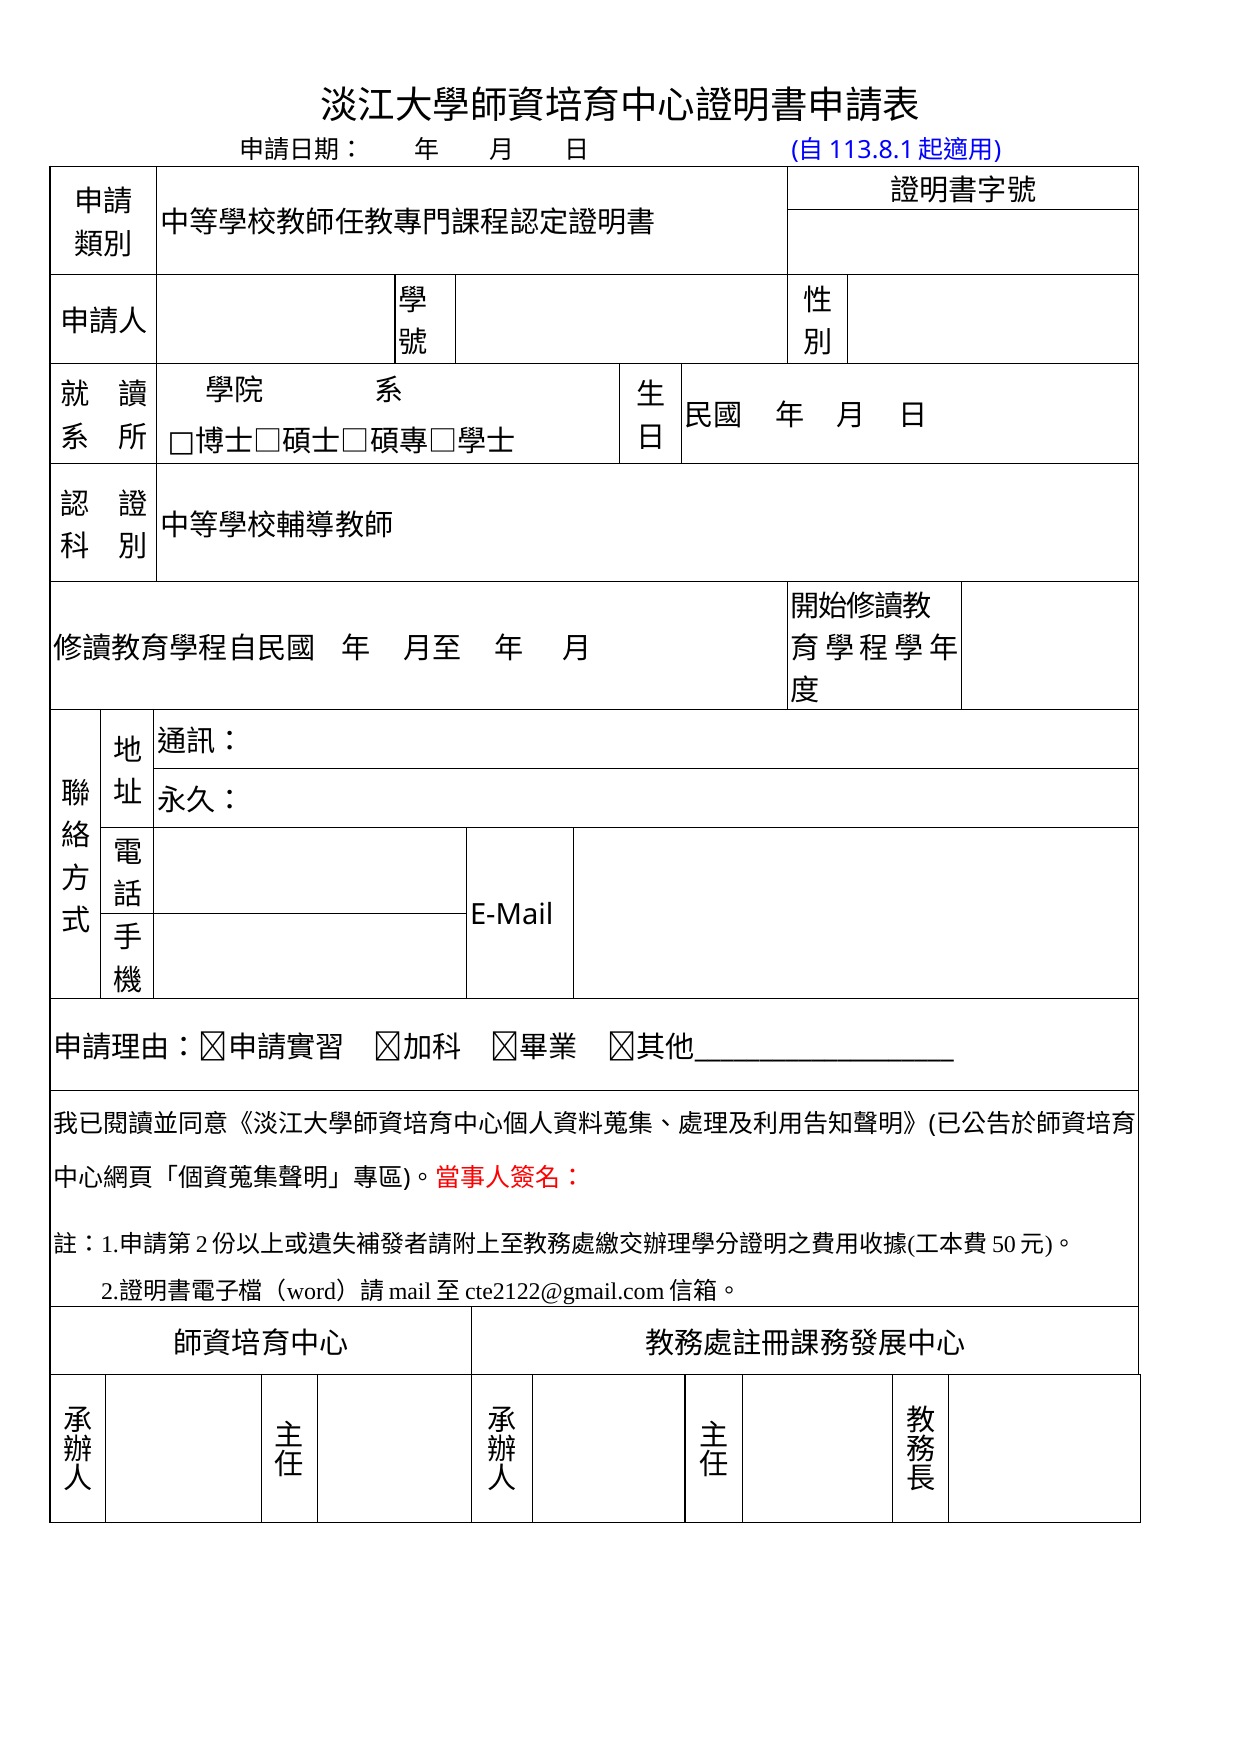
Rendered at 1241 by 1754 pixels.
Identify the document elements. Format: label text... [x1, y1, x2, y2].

table_cell 主任 [686, 1375, 742, 1522]
table_cell 電話 [101, 828, 153, 913]
table_cell 申請理由：申請實習 加科 畢業 其他____________________ [51, 999, 1138, 1089]
table_cell □博士□碩士□碩專□學士 [157, 413, 619, 463]
table_cell [743, 1375, 892, 1522]
table_cell 我已閱讀並同意《淡江大學師資培育中心個人資料蒐集、處理及利用告知聲明》(已公告於師資培育中心網頁「個資蒐集聲明」專區)。當事人簽名： 註：1.申請第2份以上或遺失補發者請附上至教務處繳交辦理學分證明之費用收據(工本費50元)。 2.證明書電子檔（word）請mail至cte2122@gmail.com信箱。 [51, 1091, 1138, 1306]
table_cell 主任 [262, 1375, 317, 1522]
table_cell [157, 275, 394, 362]
table_cell 教務處註冊課務發展中心 [472, 1307, 1138, 1374]
table_cell 教務長 [893, 1375, 948, 1522]
table_cell [848, 275, 1138, 362]
text 申請日期： 年 月 日 (自113.8.1起適用) [75, 129, 1165, 166]
table_cell 民國 年 月 日 [682, 364, 1138, 463]
table_cell 性別 [788, 275, 847, 362]
table_cell [962, 582, 1138, 709]
table_cell 修讀教育學程自民國 年 月至 年 月 [51, 582, 787, 709]
table_cell [154, 828, 466, 913]
table_cell 生 日 [620, 364, 681, 463]
table_cell 就 讀 系 所 [51, 364, 156, 463]
table_cell [788, 210, 1138, 274]
table_cell 承辦人 [51, 1375, 105, 1522]
table_cell 承辦人 [472, 1375, 532, 1522]
table_header 證明書字號 [788, 167, 1138, 209]
table_cell 認 證 科 別 [51, 464, 156, 581]
table_cell [318, 1375, 471, 1522]
table_cell 學 號 [396, 275, 455, 362]
table_cell E-Mail [467, 828, 573, 998]
table_cell [574, 828, 1138, 998]
table_cell 通訊： [154, 710, 1138, 768]
table_header 申請 類別 [51, 167, 156, 274]
table_cell 地址 [101, 710, 153, 827]
table_cell [106, 1375, 261, 1522]
table_cell 開始修讀教 育學程學年度 [788, 582, 961, 709]
table_header 中等學校教師任教專門課程認定證明書 [157, 167, 787, 274]
table_cell 申請人 [51, 275, 156, 362]
table_cell 聯 絡 方 式 [51, 710, 100, 998]
table_cell 中等學校輔導教師 [157, 464, 1138, 581]
table_cell 永久： [154, 769, 1138, 827]
table_cell [949, 1375, 1140, 1522]
table_cell 手機 [101, 914, 153, 998]
table_cell [533, 1375, 684, 1522]
table_cell [154, 914, 466, 998]
table_cell [456, 275, 787, 362]
text 淡江大學師資培育中心證明書申請表 [75, 75, 1165, 129]
table_cell 師資培育中心 [51, 1307, 471, 1374]
table_cell 學院 系 [157, 364, 619, 413]
